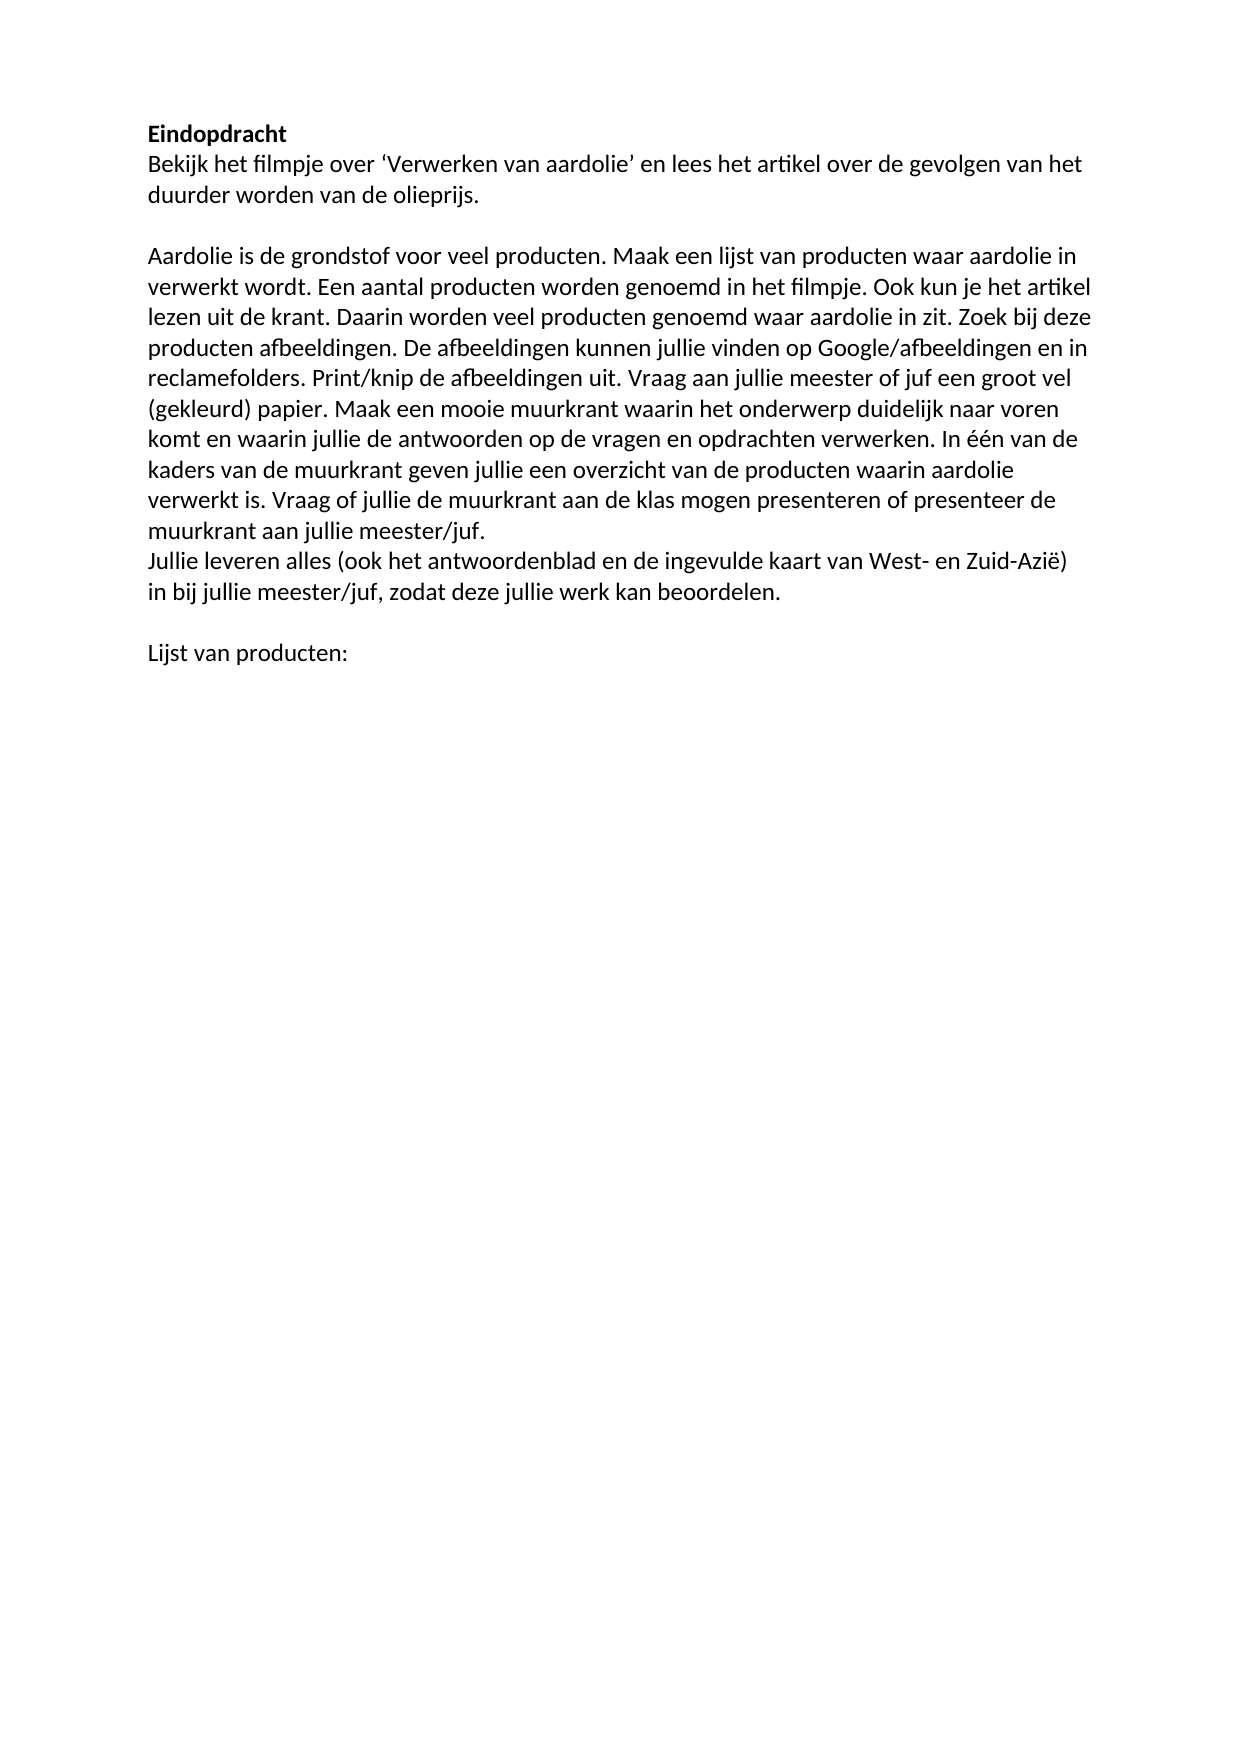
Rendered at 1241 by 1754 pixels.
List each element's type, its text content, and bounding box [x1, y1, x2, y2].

text Jullie leveren alles (ook het antwoordenblad en de ingevulde kaart van West- en Zuid-Azië) in bij jullie meester/juf, zodat deze jullie werk kan beoordelen. [148, 545, 1093, 606]
text Eindopdracht [148, 118, 1093, 149]
text Lijst van producten: [148, 637, 1093, 667]
text Aardolie is de grondstof voor veel producten. Maak een lijst van producten waar aardolie in verwerkt wordt. Een aantal producten worden genoemd in het filmpje. Ook kun je het artikel lezen uit de krant. Daarin worden veel producten genoemd waar aardolie in zit. Zoek bij deze producten afbeeldingen. De afbeeldingen kunnen jullie vinden op Google/afbeeldingen en in reclamefolders. Print/knip de afbeeldingen uit. Vraag aan jullie meester of juf een groot vel (gekleurd) papier. Maak een mooie muurkrant waarin het onderwerp duidelijk naar voren komt en waarin jullie de antwoorden op de vragen en opdrachten verwerken. In één van de kaders van de muurkrant geven jullie een overzicht van de producten waarin aardolie verwerkt is. Vraag of jullie de muurkrant aan de klas mogen presenteren of presenteer de muurkrant aan jullie meester/juf. [148, 240, 1093, 545]
text Bekijk het filmpje over ‘Verwerken van aardolie’ en lees het artikel over de gevolgen van het duurder worden van de olieprijs. [148, 149, 1093, 210]
